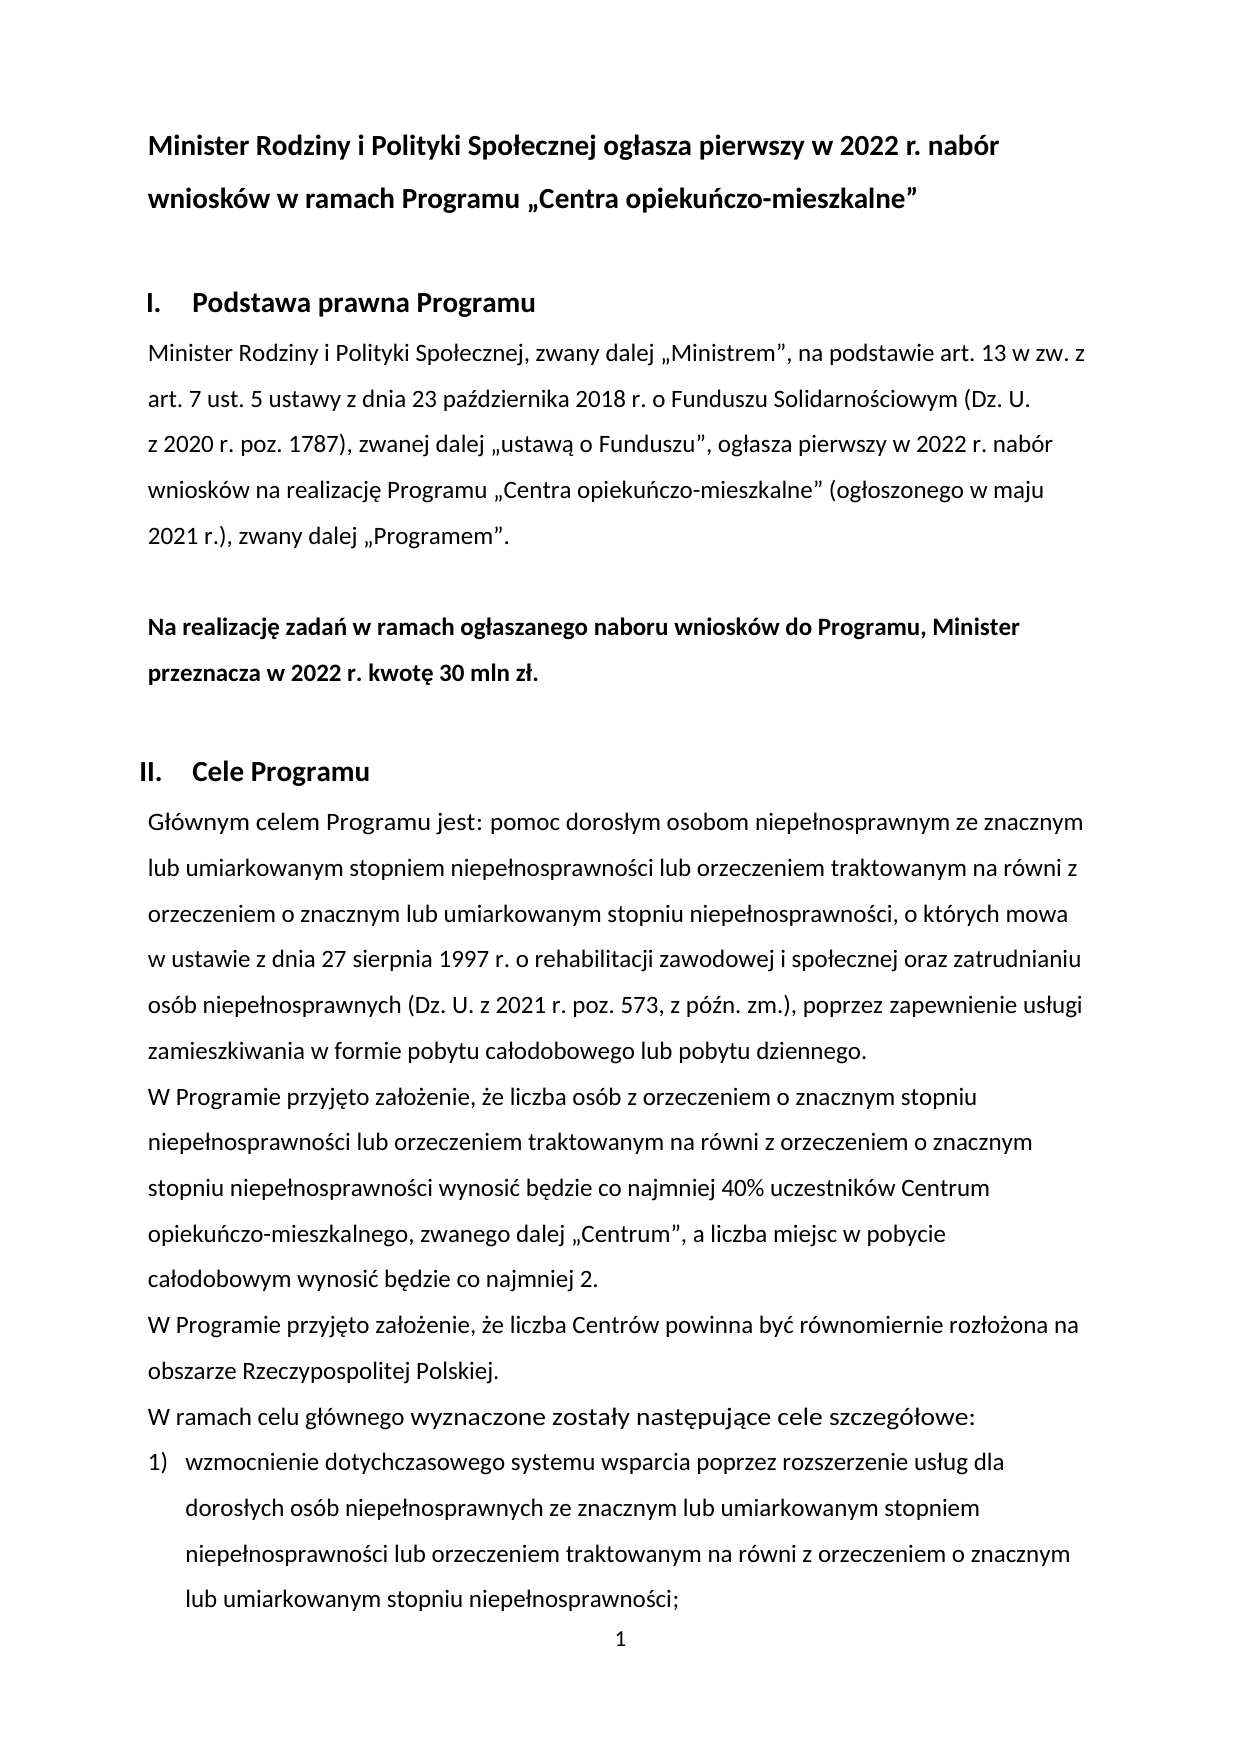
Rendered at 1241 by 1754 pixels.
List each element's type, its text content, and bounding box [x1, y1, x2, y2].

subtitle Cele Programu [162, 753, 1093, 788]
subtitle Minister Rodziny i Polityki Społecznej ogłasza pierwszy w 2022 r. nabór wniosków w ramach Programu „Centra opiekuńczo-mieszkalne” [148, 127, 1093, 216]
text Na realizację zadań w ramach ogłaszanego naboru wniosków do Programu, Minister przeznacza w 2022 r. kwotę 30 mln zł. [148, 611, 1093, 688]
text W Programie przyjęto założenie, że liczba osób z orzeczeniem o znacznym stopniu niepełnosprawności lub orzeczeniem traktowanym na równi z orzeczeniem o znacznym stopniu niepełnosprawności wynosić będzie co najmniej 40% uczestników Centrum opiekuńczo-mieszkalnego, zwanego dalej „Centrum”, a liczba miejsc w pobycie całodobowym wynosić będzie co najmniej 2. [148, 1081, 1093, 1294]
list wzmocnienie dotychczasowego systemu wsparcia poprzez rozszerzenie usług dla dorosłych osób niepełnosprawnych ze znacznym lub umiarkowanym stopniem niepełnosprawności lub orzeczeniem traktowanym na równi z orzeczeniem o znacznym lub umiarkowanym stopniu niepełnosprawności; [148, 1446, 1093, 1614]
text Minister Rodziny i Polityki Społecznej, zwany dalej „Ministrem”, na podstawie art. 13 w zw. z art. 7 ust. 5 ustawy z dnia 23 października 2018 r. o Funduszu Solidarnościowym (Dz. U. z 2020 r. poz. 1787), zwanej dalej „ustawą o Funduszu”, ogłasza pierwszy w 2022 r. nabór wniosków na realizację Programu „Centra opiekuńczo-mieszkalne” (ogłoszonego w maju 2021 r.), zwany dalej „Programem”. [148, 337, 1093, 551]
text W ramach celu głównego wyznaczone zostały następujące cele szczegółowe: [148, 1401, 1093, 1431]
text Głównym celem Programu jest: pomoc dorosłym osobom niepełnosprawnym ze znacznym lub umiarkowanym stopniem niepełnosprawności lub orzeczeniem traktowanym na równi z orzeczeniem o znacznym lub umiarkowanym stopniu niepełnosprawności, o których mowa w ustawie z dnia 27 sierpnia 1997 r. o rehabilitacji zawodowej i społecznej oraz zatrudnianiu osób niepełnosprawnych (Dz. U. z 2021 r. poz. 573, z późn. zm.), poprzez zapewnienie usługi zamieszkiwania w formie pobytu całodobowego lub pobytu dziennego. [148, 806, 1093, 1065]
text W Programie przyjęto założenie, że liczba Centrów powinna być równomiernie rozłożona na obszarze Rzeczypospolitej Polskiej. [148, 1309, 1093, 1386]
subtitle Podstawa prawna Programu [161, 284, 1093, 319]
